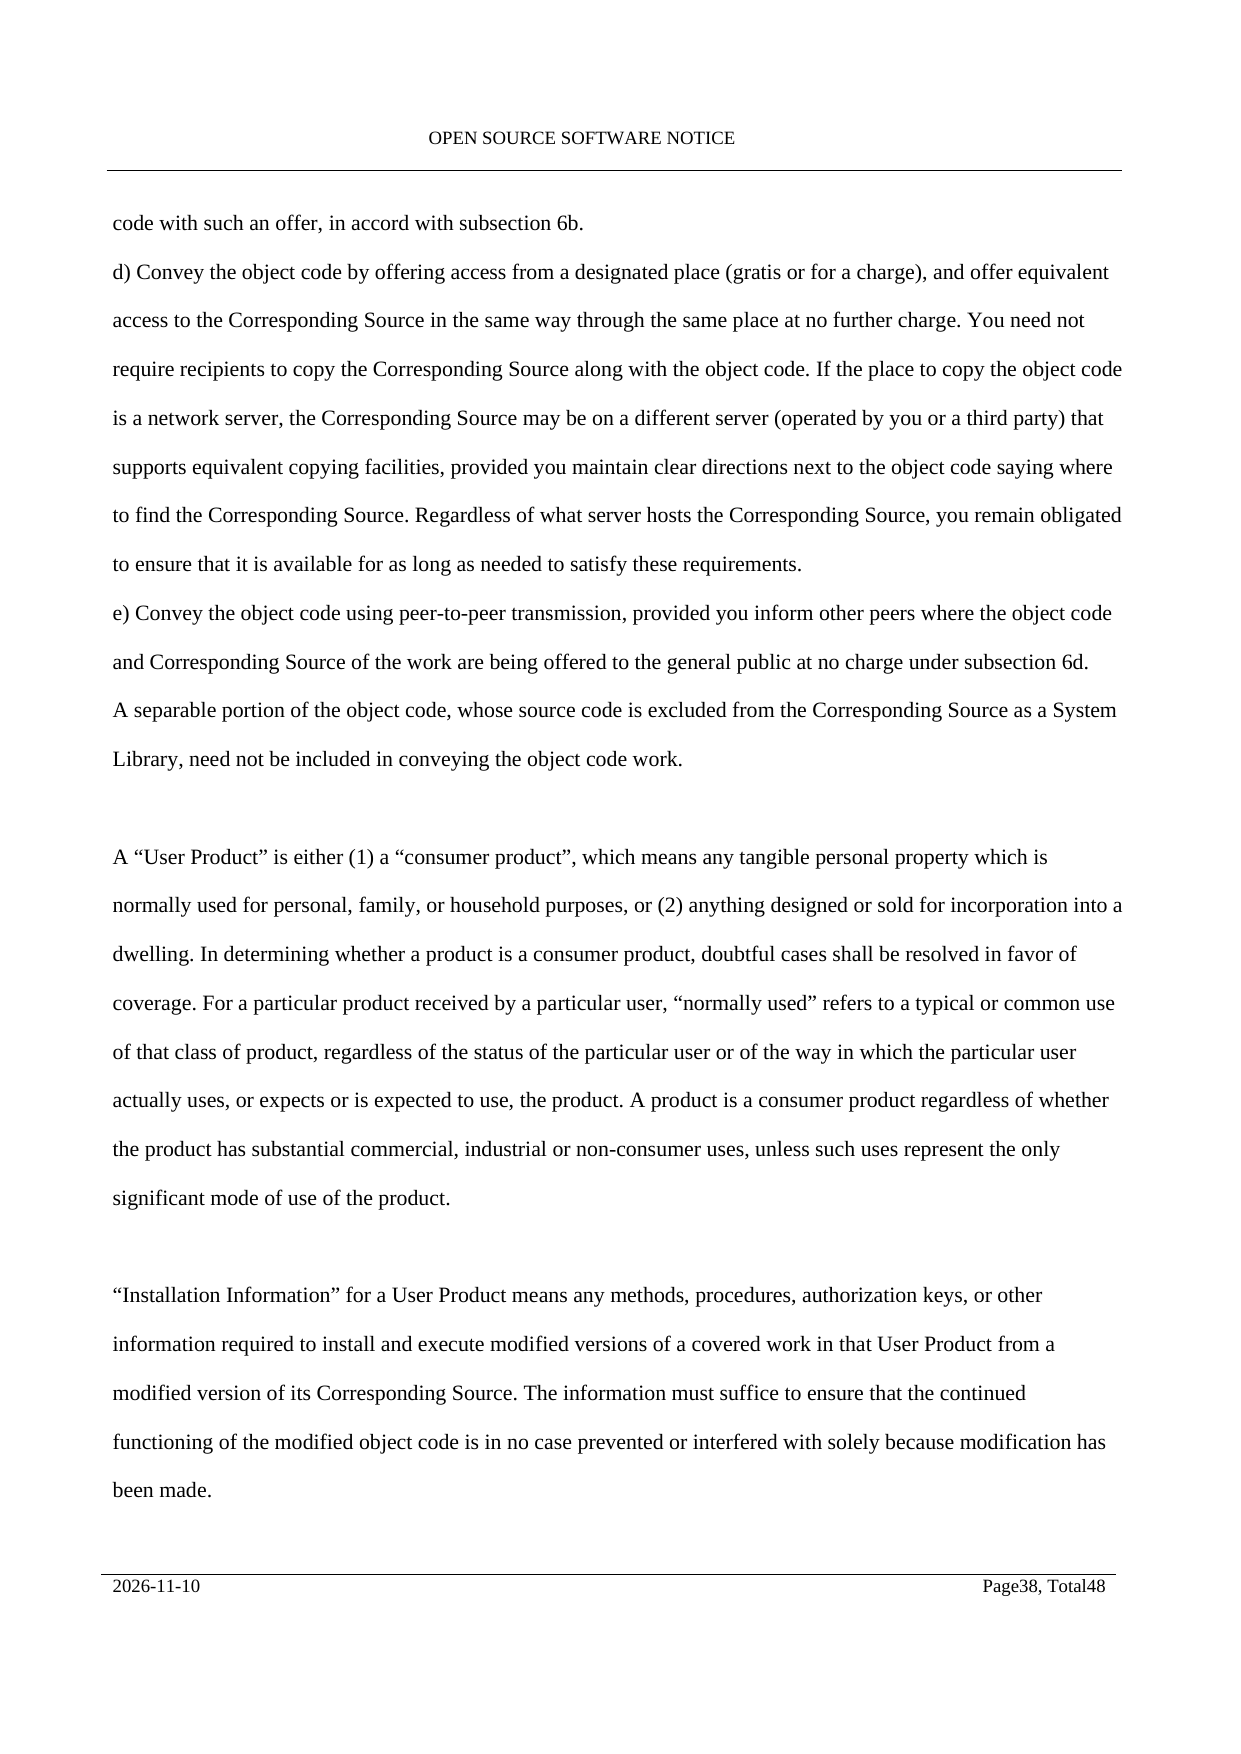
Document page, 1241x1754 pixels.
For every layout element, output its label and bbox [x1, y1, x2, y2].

text [112, 206, 1128, 1506]
